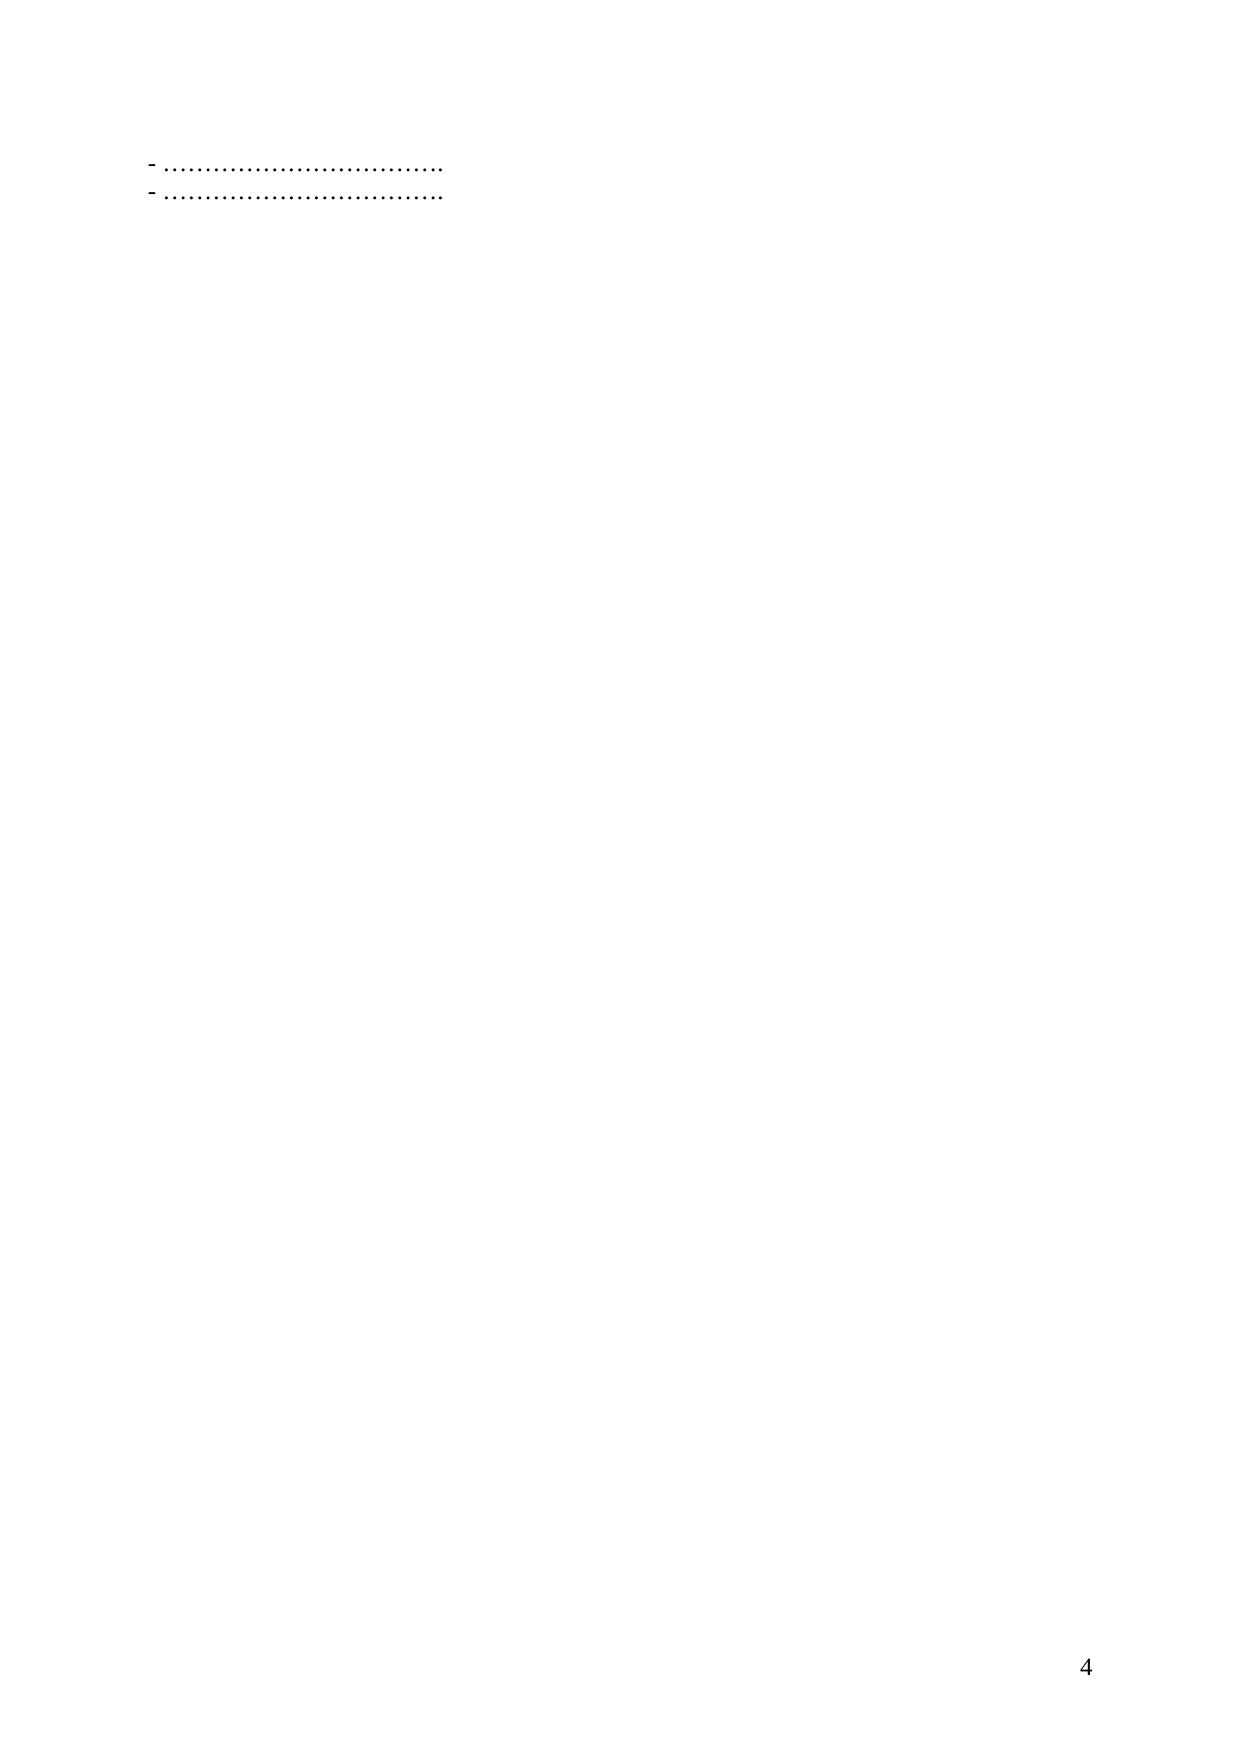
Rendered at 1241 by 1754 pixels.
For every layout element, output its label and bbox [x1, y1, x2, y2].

text [148, 148, 1093, 205]
